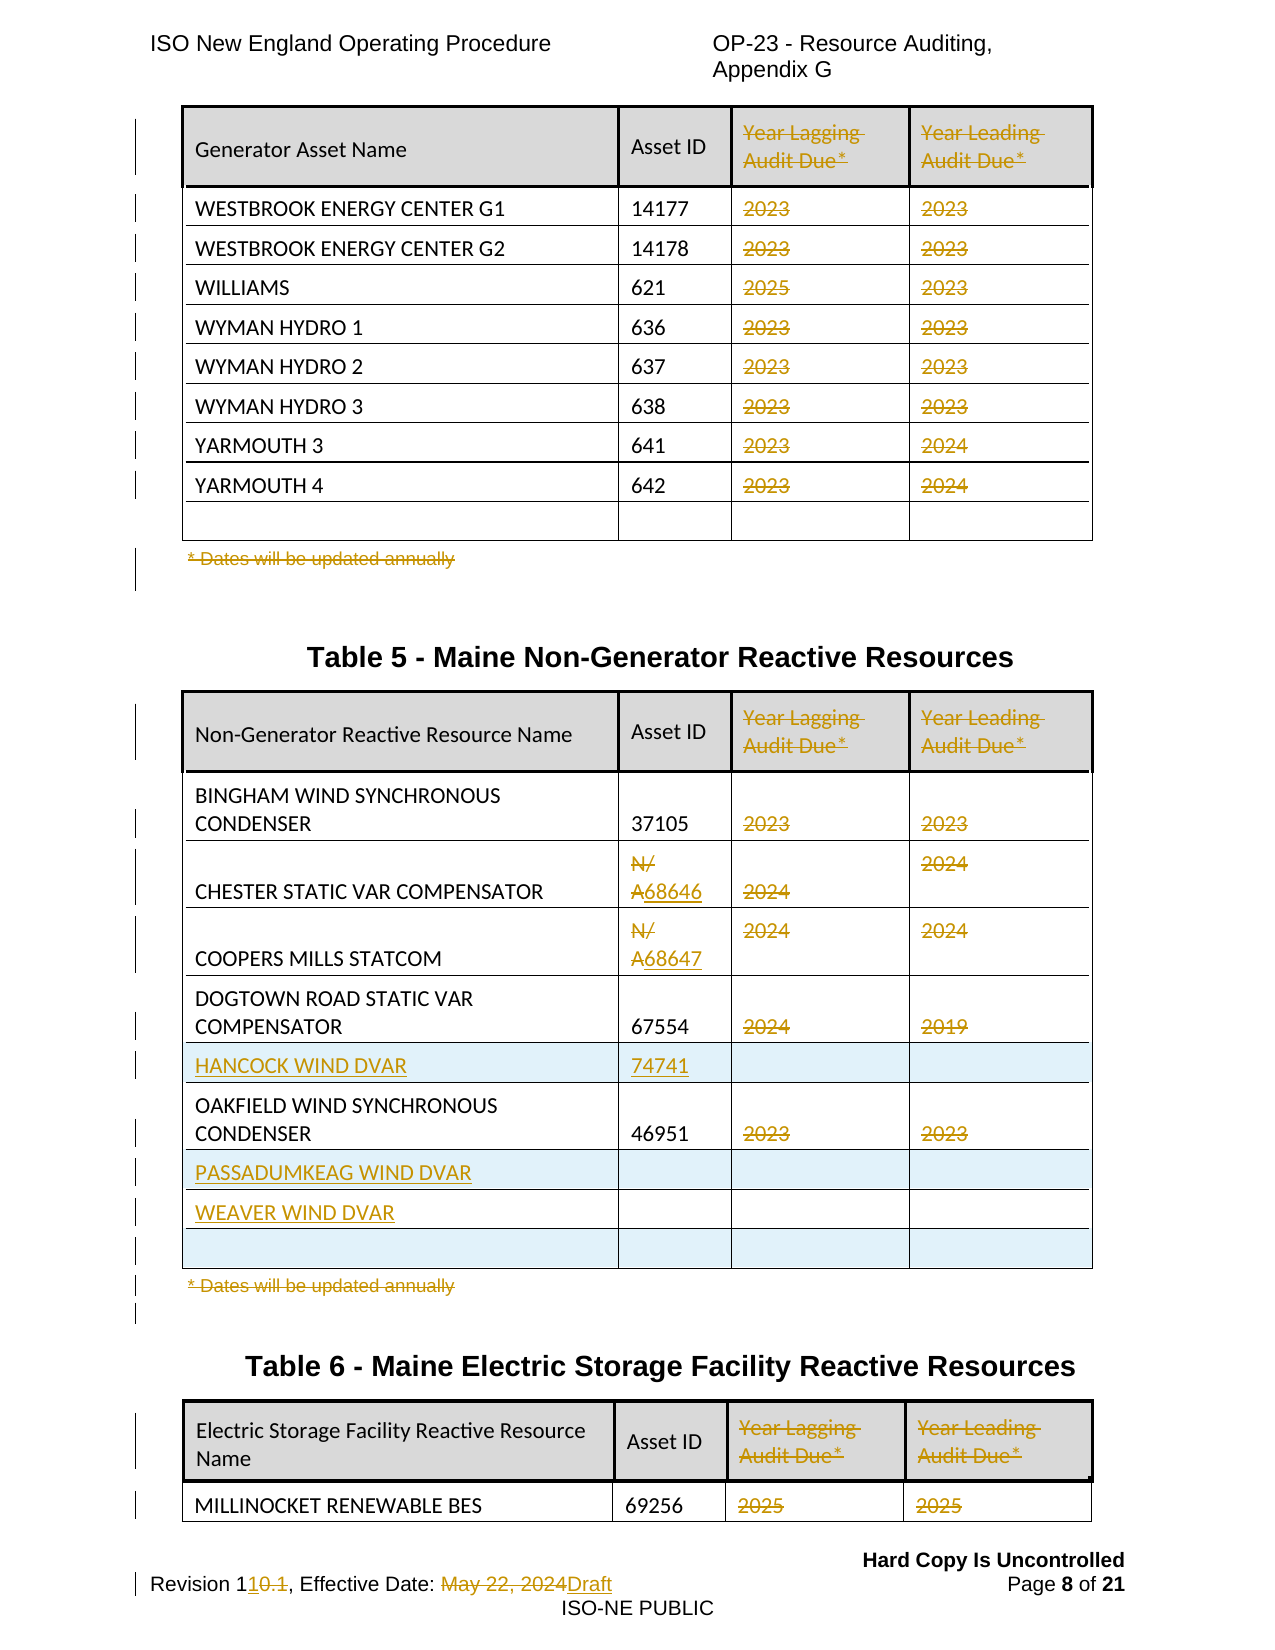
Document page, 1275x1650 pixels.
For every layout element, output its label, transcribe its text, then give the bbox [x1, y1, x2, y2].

table_header Generator Asset Name [184, 108, 617, 185]
table_cell [910, 461, 1092, 501]
table_cell [910, 185, 1092, 224]
table_cell WYMAN HYDRO 1 [183, 304, 618, 343]
table_cell [726, 1483, 903, 1521]
table_cell [910, 343, 1092, 382]
table_cell 67554 [619, 976, 731, 1042]
table_cell [732, 976, 909, 1042]
subtitle Table 6 - Maine Electric Storage Facility Reactive Resources [196, 1349, 1125, 1383]
table_cell BINGHAM WIND SYNCHRONOUS CONDENSER [183, 770, 618, 839]
table_cell [910, 907, 1092, 974]
table_cell [732, 344, 909, 382]
table_cell 14177 [619, 188, 731, 224]
table_cell [732, 265, 909, 303]
table_cell 638 [619, 384, 731, 422]
table_cell 37105 [619, 773, 731, 839]
table_header [907, 1403, 1091, 1479]
table_cell [732, 773, 909, 839]
table_cell [183, 501, 618, 540]
table_cell [732, 305, 909, 343]
table_cell [910, 501, 1092, 540]
table_cell [732, 908, 909, 974]
table_cell [732, 463, 909, 501]
table_header Asset ID [620, 693, 730, 770]
table_cell DOGTOWN ROAD STATIC VAR COMPENSATOR [183, 975, 618, 1042]
table_cell 641 [619, 423, 731, 461]
table_cell 637 [619, 344, 731, 382]
table_cell [732, 226, 909, 264]
table_cell [910, 1082, 1092, 1149]
table_cell 621 [619, 265, 731, 303]
subtitle Table 5 - Maine Non-Generator Reactive Resources [196, 640, 1125, 673]
table_cell [910, 840, 1092, 907]
table_cell [732, 423, 909, 461]
table_cell Millinocket Renewable BES [183, 1483, 612, 1521]
table_header [733, 108, 908, 185]
table_cell [910, 264, 1092, 303]
table_header Asset ID [616, 1403, 726, 1479]
table_cell WYMAN HYDRO 3 [183, 383, 618, 422]
table_header [733, 693, 908, 770]
table_cell WESTBROOK ENERGY CENTER G2 [183, 225, 618, 264]
table_cell [619, 841, 731, 907]
table_cell OAKFIELD WIND SYNCHRONOUS CONDENSER [183, 1082, 618, 1149]
table_header [729, 1403, 904, 1479]
table_cell [183, 1189, 618, 1228]
table_cell YARMOUTH 3 [183, 422, 618, 461]
table_header Asset ID [620, 108, 730, 185]
table_cell [732, 841, 909, 907]
table_cell [910, 975, 1092, 1042]
table_cell WESTBROOK ENERGY CENTER G1 [183, 185, 618, 224]
table_header [911, 693, 1091, 770]
table_cell [732, 1083, 909, 1149]
table_cell [904, 1483, 1091, 1521]
table_cell [732, 502, 909, 540]
table_cell [910, 770, 1092, 839]
table_cell [732, 1190, 909, 1228]
table_cell 46951 [619, 1083, 731, 1149]
table_cell [619, 1190, 731, 1228]
table_cell [732, 384, 909, 422]
table_cell WYMAN HYDRO 2 [183, 343, 618, 382]
table_cell COOPERS MILLS STATCOM [183, 907, 618, 974]
table_header [911, 108, 1091, 185]
table_cell [910, 225, 1092, 264]
table_cell CHESTER STATIC VAR COMPENSATOR [183, 840, 618, 907]
table_cell WILLIAMS [183, 264, 618, 303]
table_cell 642 [619, 463, 731, 501]
table_cell YARMOUTH 4 [183, 461, 618, 501]
table_cell 69256 [613, 1483, 725, 1521]
table_cell [619, 502, 731, 540]
table_cell [910, 304, 1092, 343]
table_cell [910, 1189, 1092, 1228]
table_cell [910, 383, 1092, 422]
table_header Non-Generator Reactive Resource Name [184, 693, 617, 770]
table_cell [910, 422, 1092, 461]
table_cell [732, 188, 909, 224]
table_cell 14178 [619, 226, 731, 264]
table_cell [619, 908, 731, 974]
table_cell 636 [619, 305, 731, 343]
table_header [185, 1403, 613, 1479]
